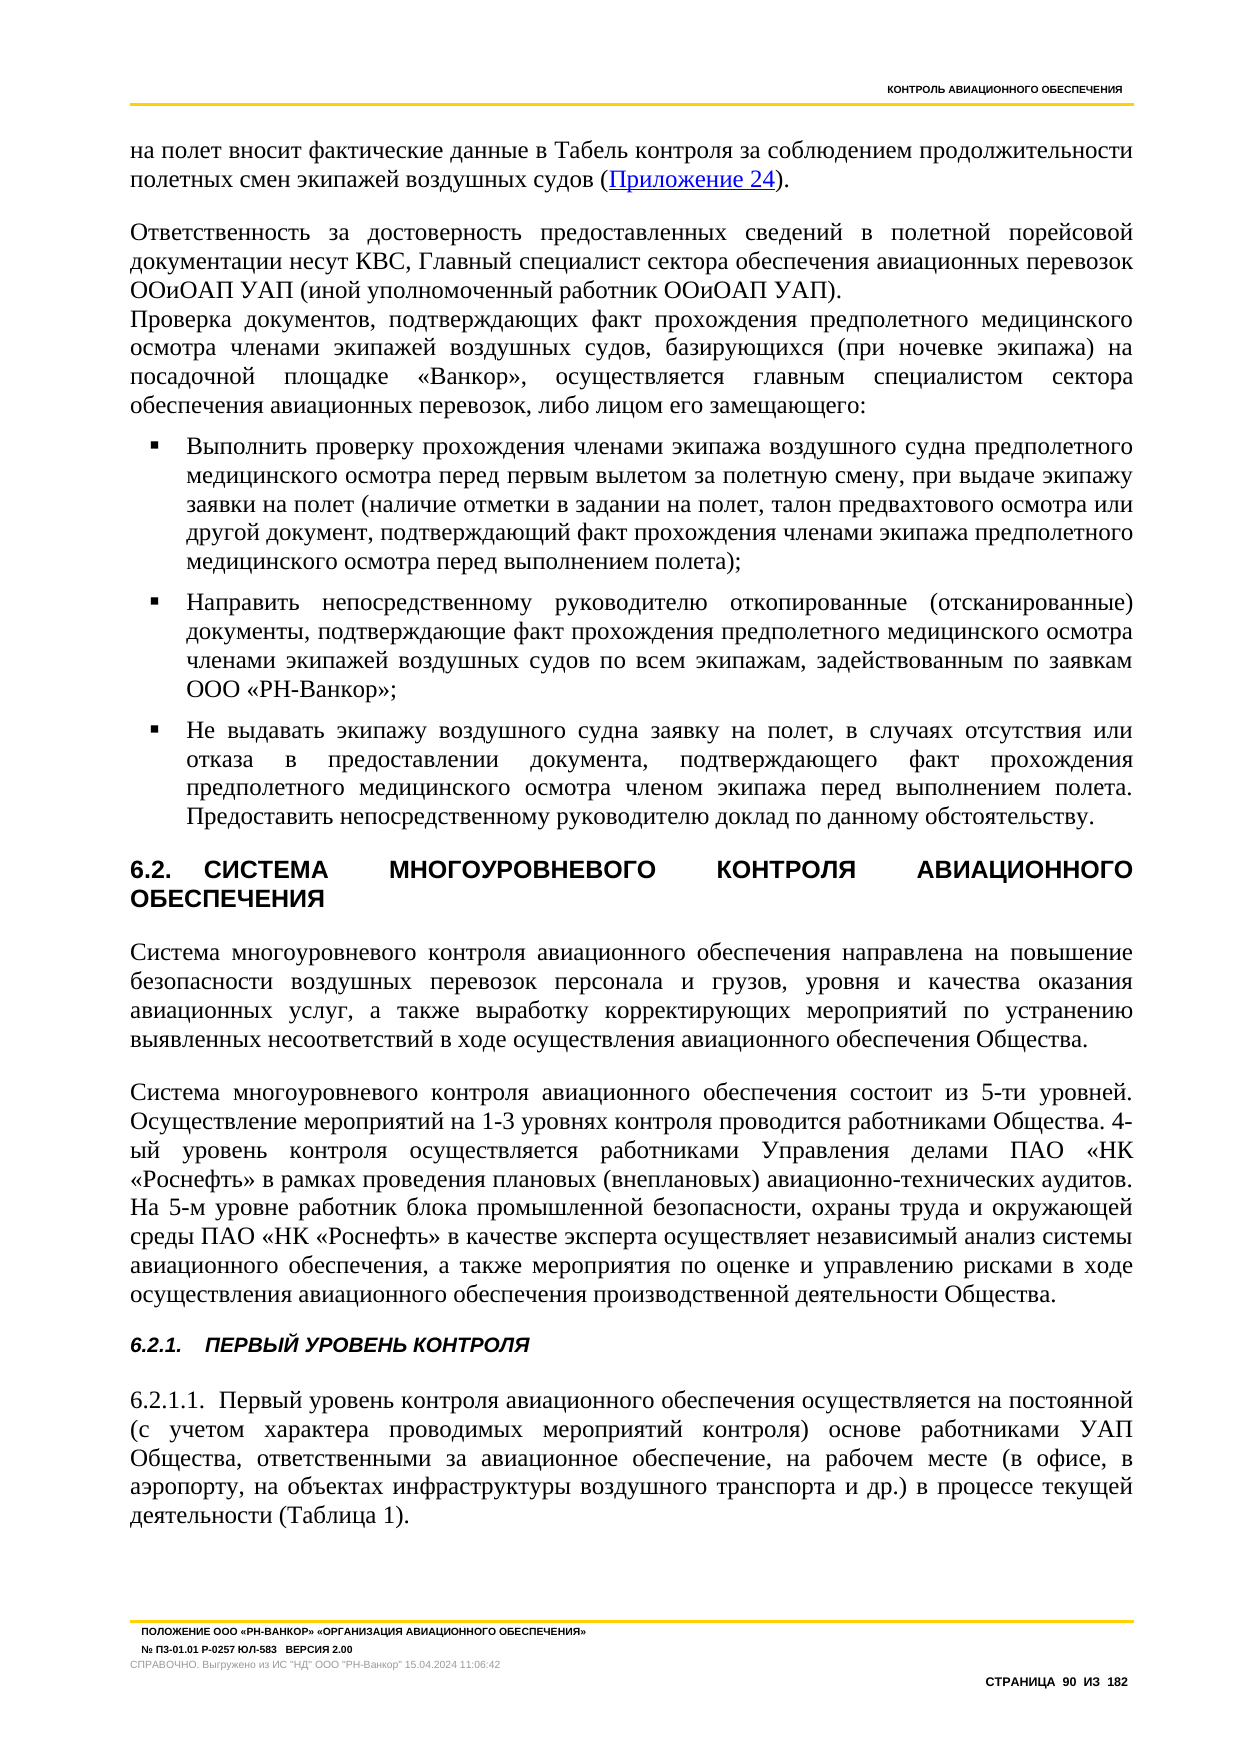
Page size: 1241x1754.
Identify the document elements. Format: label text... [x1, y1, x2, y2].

list 6.2.1.1. Первый уровень контроля авиационного обеспечения осуществляется на постоянной (с учетом характера проводимых мероприятий контроля) основе работниками УАП Общества, ответственными за авиационное обеспечение, на рабочем месте (в офисе, в аэропорту, на объектах инфраструктуры воздушного транспорта и др.) в процессе текущей деятельности (Таблица 1). [130, 1385, 1134, 1529]
list Направить непосредственному руководителю откопированные (отсканированные) документы, подтверждающие факт прохождения предполетного медицинского осмотра членами экипажей воздушных судов по всем экипажам, задействованным по заявкам ООО «РН-Ванкор»; [149, 587, 1134, 702]
text Проверка документов, подтверждающих факт прохождения предполетного медицинского осмотра членами экипажей воздушных судов, базирующихся (при ночевке экипажа) на посадочной площадке «Ванкор», осуществляется главным специалистом сектора обеспечения авиационных перевозок, либо лицом его замещающего: [130, 304, 1134, 419]
list Выполнить проверку прохождения членами экипажа воздушного судна предполетного медицинского осмотра перед первым вылетом за полетную смену, при выдаче экипажу заявки на полет (наличие отметки в задании на полет, талон предвахтового осмотра или другой документ, подтверждающий факт прохождения членами экипажа предполетного медицинского осмотра перед выполнением полета); [149, 431, 1134, 575]
text Система многоуровневого контроля авиационного обеспечения состоит из 5-ти уровней. Осуществление мероприятий на 1-3 уровнях контроля проводится работниками Общества. 4-ый уровень контроля осуществляется работниками Управления делами ПАО «НК «Роснефть» в рамках проведения плановых (внеплановых) авиационно-технических аудитов. На 5-м уровне работник блока промышленной безопасности, охраны труда и окружающей среды ПАО «НК «Роснефть» в качестве эксперта осуществляет независимый анализ системы авиационного обеспечения, а также мероприятия по оценке и управлению рисками в ходе осуществления авиационного обеспечения производственной деятельности Общества. [130, 1077, 1134, 1307]
list СИСТЕМА МНОГОУРОВНЕВОГО КОНТРОЛЯ АВИАЦИОННОГО ОБЕСПЕЧЕНИЯ [130, 855, 1134, 912]
text Система многоуровневого контроля авиационного обеспечения направлена на повышение безопасности воздушных перевозок персонала и грузов, уровня и качества оказания авиационных услуг, а также выработку корректирующих мероприятий по устранению выявленных несоответствий в ходе осуществления авиационного обеспечения Общества. [130, 937, 1134, 1052]
list Не выдавать экипажу воздушного судна заявку на полет, в случаях отсутствия или отказа в предоставлении документа, подтверждающего факт прохождения предполетного медицинского осмотра членом экипажа перед выполнением полета. Предоставить непосредственному руководителю доклад по данному обстоятельству. [149, 715, 1134, 830]
text Ответственность за достоверность предоставленных сведений в полетной порейсовой документации несут КВС, Главный специалист сектора обеспечения авиационных перевозок ООиОАП УАП (иной уполномоченный работник ООиОАП УАП). [130, 217, 1134, 304]
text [130, 135, 1134, 192]
list ПЕРВЫЙ УРОВЕНЬ КОНТРОЛЯ [130, 1332, 1134, 1356]
